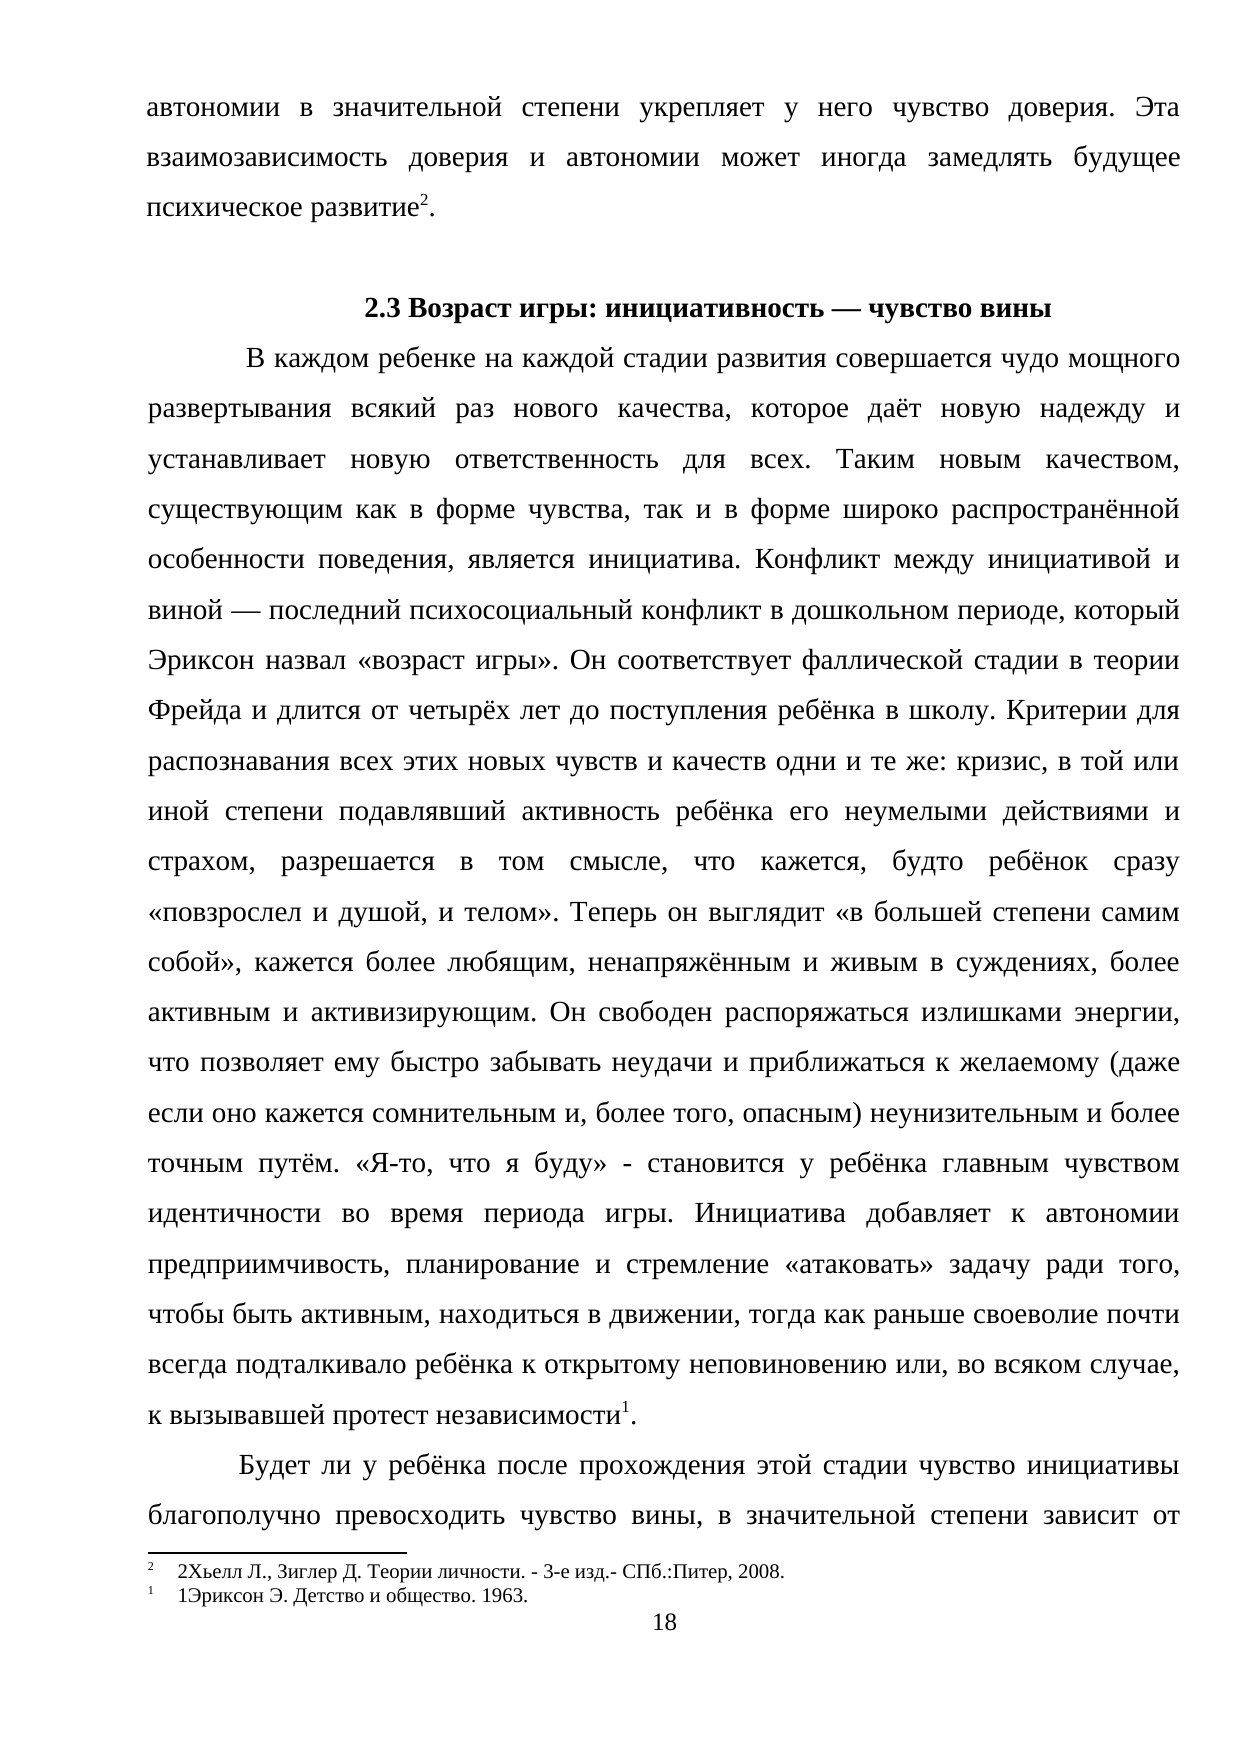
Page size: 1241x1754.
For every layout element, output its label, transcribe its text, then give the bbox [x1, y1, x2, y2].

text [146, 89, 1181, 223]
text 2.3 Возраст игры: инициативность — чувство вины [146, 290, 1181, 323]
text В каждом ребенке на каждой стадии развития совершается чудо мощного развертывания всякий раз нового качества, которое даёт новую надежду и устанавливает новую ответственность для всех. Таким новым качеством, существующим как в форме чувства, так и в форме широко распространённой особенности поведения, является инициатива. Конфликт между инициативой и виной — последний психосоциальный конфликт в дошкольном периоде, который Эриксон назвал «возраст игры». Он соответствует фаллической стадии в теории Фрейда и длится от четырёх лет до поступления ребёнка в школу. Критерии для распознавания всех этих новых чувств и качеств одни и те же: кризис, в той или иной степени подавлявший активность ребёнка его неумелыми действиями и страхом, разрешается в том смысле, что кажется, будто ребёнок сразу «повзрослел и душой, и телом». Теперь он выглядит «в большей степени самим собой», кажется более любящим, ненапряжённым и живым в суждениях, более активным и активизирующим. Он свободен распоряжаться излишками энергии, что позволяет ему быстро забывать неудачи и приближаться к желаемому (даже если оно кажется сомнительным и, более того, опасным) неунизительным и более точным путём. «Я-то, что я буду» - становится у ребёнка главным чувством идентичности во время периода игры. Инициатива добавляет к автономии предприимчивость, планирование и стремление «атаковать» задачу ради того, чтобы быть активным, находиться в движении, тогда как раньше своеволие почти всегда подталкивало ребёнка к открытому неповиновению или, во всяком случае, к вызывавшей протест независимости1. [148, 340, 1181, 1430]
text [148, 1447, 1181, 1531]
